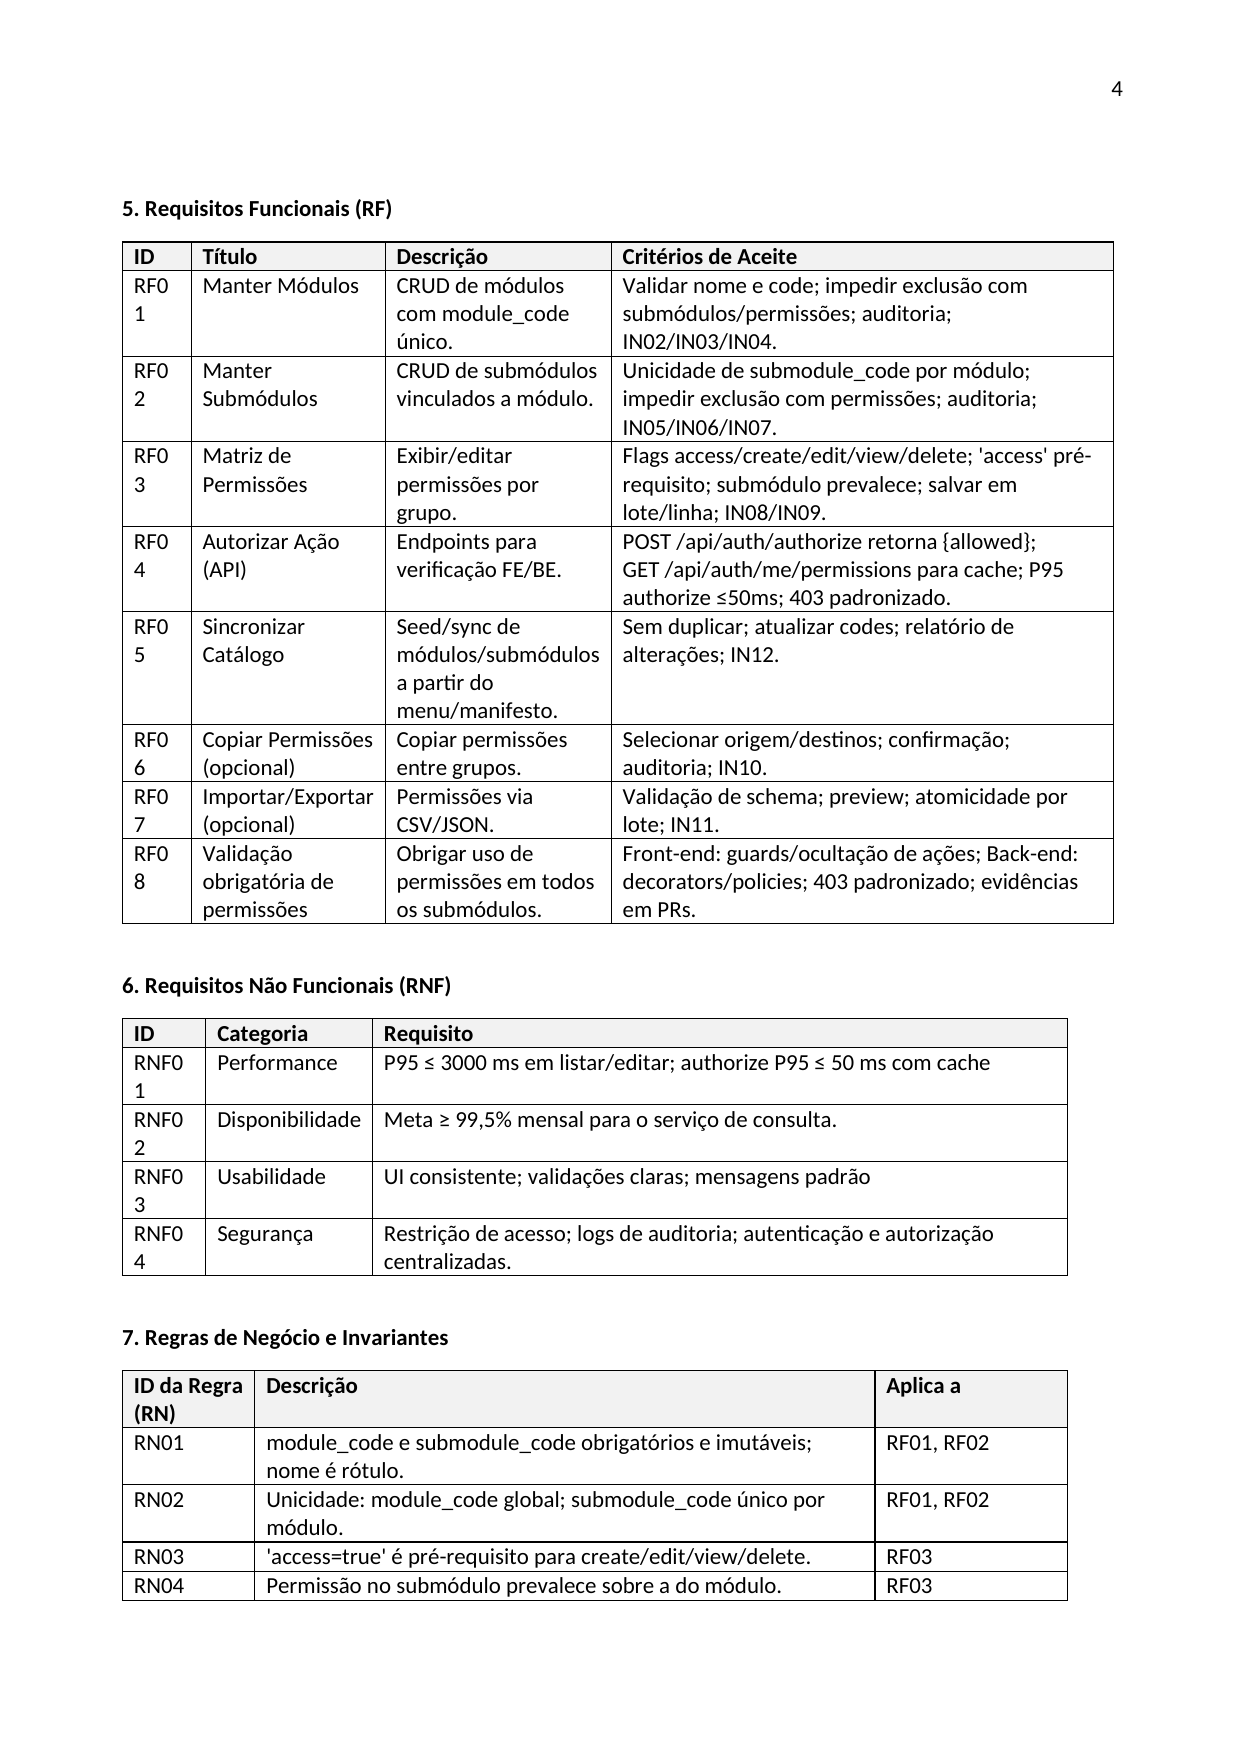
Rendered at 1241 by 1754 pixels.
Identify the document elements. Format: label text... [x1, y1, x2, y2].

table_cell RN01 [123, 1428, 254, 1484]
table_cell RN02 [123, 1485, 254, 1541]
table_cell RF03 [876, 1572, 1067, 1599]
table_cell Performance [206, 1048, 372, 1104]
subtitle 7. Regras de Negócio e Invariantes [122, 1323, 1122, 1351]
table_cell RNF04 [123, 1219, 205, 1275]
table_cell Meta ≥ 99,5% mensal para o serviço de consulta. [373, 1105, 1067, 1161]
table_cell Importar/Exportar (opcional) [192, 782, 385, 838]
table_cell Sincronizar Catálogo [192, 612, 385, 724]
table_cell Usabilidade [206, 1162, 372, 1218]
table_cell RF02 [123, 357, 191, 441]
table_header ID [123, 1019, 205, 1047]
table_cell Segurança [206, 1219, 372, 1275]
table_header Título [192, 243, 385, 270]
table_cell RNF03 [123, 1162, 205, 1218]
table_cell RN03 [123, 1543, 254, 1571]
table_cell RF01 [123, 271, 191, 356]
table_cell Unicidade de submodule_code por módulo; impedir exclusão com permissões; auditoria; IN05/IN06/IN07. [612, 357, 1113, 441]
table_cell RF08 [123, 839, 191, 923]
table_cell Copiar permissões entre grupos. [386, 725, 611, 781]
table_cell RF01, RF02 [876, 1428, 1067, 1484]
table_cell Permissões via CSV/JSON. [386, 782, 611, 838]
table_cell RF03 [123, 442, 191, 526]
table_cell Manter Módulos [192, 271, 385, 356]
table_cell Endpoints para verificação FE/BE. [386, 527, 611, 611]
table_header Descrição [386, 243, 611, 270]
table_header ID da Regra (RN) [123, 1371, 254, 1427]
table_cell P95 ≤ 3000 ms em listar/editar; authorize P95 ≤ 50 ms com cache [373, 1048, 1067, 1104]
table_cell RNF01 [123, 1048, 205, 1104]
table_cell RN04 [123, 1572, 254, 1599]
table_cell Sem duplicar; atualizar codes; relatório de alterações; IN12. [612, 612, 1113, 724]
table_header Aplica a [876, 1371, 1067, 1427]
subtitle 6. Requisitos Não Funcionais (RNF) [122, 971, 1122, 999]
table_header ID [123, 243, 191, 270]
table_cell UI consistente; validações claras; mensagens padrão [373, 1162, 1067, 1218]
table_cell CRUD de módulos com module_code único. [386, 271, 611, 356]
table_cell Disponibilidade [206, 1105, 372, 1161]
table_cell module_code e submodule_code obrigatórios e imutáveis; nome é rótulo. [255, 1428, 874, 1484]
table_header Requisito [373, 1019, 1067, 1047]
table_cell Restrição de acesso; logs de auditoria; autenticação e autorização centralizadas. [373, 1219, 1067, 1275]
table_cell Matriz de Permissões [192, 442, 385, 526]
table_cell Manter Submódulos [192, 357, 385, 441]
table_cell Permissão no submódulo prevalece sobre a do módulo. [255, 1572, 874, 1599]
table_cell CRUD de submódulos vinculados a módulo. [386, 357, 611, 441]
table_cell Copiar Permissões (opcional) [192, 725, 385, 781]
table_cell Validação obrigatória de permissões [192, 839, 385, 923]
table_header Categoria [206, 1019, 372, 1047]
table_cell Selecionar origem/destinos; confirmação; auditoria; IN10. [612, 725, 1113, 781]
table_cell Exibir/editar permissões por grupo. [386, 442, 611, 526]
table_cell Validar nome e code; impedir exclusão com submódulos/permissões; auditoria; IN02/IN03/IN04. [612, 271, 1113, 356]
table_cell Front-end: guards/ocultação de ações; Back-end: decorators/policies; 403 padronizado; evidências em PRs. [612, 839, 1113, 923]
table_cell Validação de schema; preview; atomicidade por lote; IN11. [612, 782, 1113, 838]
table_cell POST /api/auth/authorize retorna {allowed}; GET /api/auth/me/permissions para cache; P95 authorize ≤50ms; 403 padronizado. [612, 527, 1113, 611]
table_cell RF03 [876, 1543, 1067, 1571]
table_cell RF06 [123, 725, 191, 781]
table_header Critérios de Aceite [612, 243, 1113, 270]
table_cell Flags access/create/edit/view/delete; 'access' pré-requisito; submódulo prevalece; salvar em lote/linha; IN08/IN09. [612, 442, 1113, 526]
table_cell RF05 [123, 612, 191, 724]
table_cell Unicidade: module_code global; submodule_code único por módulo. [255, 1485, 874, 1541]
table_cell RF04 [123, 527, 191, 611]
table_cell Seed/sync de módulos/submódulos a partir do menu/manifesto. [386, 612, 611, 724]
table_cell Obrigar uso de permissões em todos os submódulos. [386, 839, 611, 923]
table_cell 'access=true' é pré-requisito para create/edit/view/delete. [255, 1543, 874, 1571]
table_cell RNF02 [123, 1105, 205, 1161]
table_cell RF01, RF02 [876, 1485, 1067, 1541]
table_header Descrição [255, 1371, 874, 1427]
table_cell Autorizar Ação (API) [192, 527, 385, 611]
table_cell RF07 [123, 782, 191, 838]
subtitle 5. Requisitos Funcionais (RF) [122, 194, 1122, 222]
